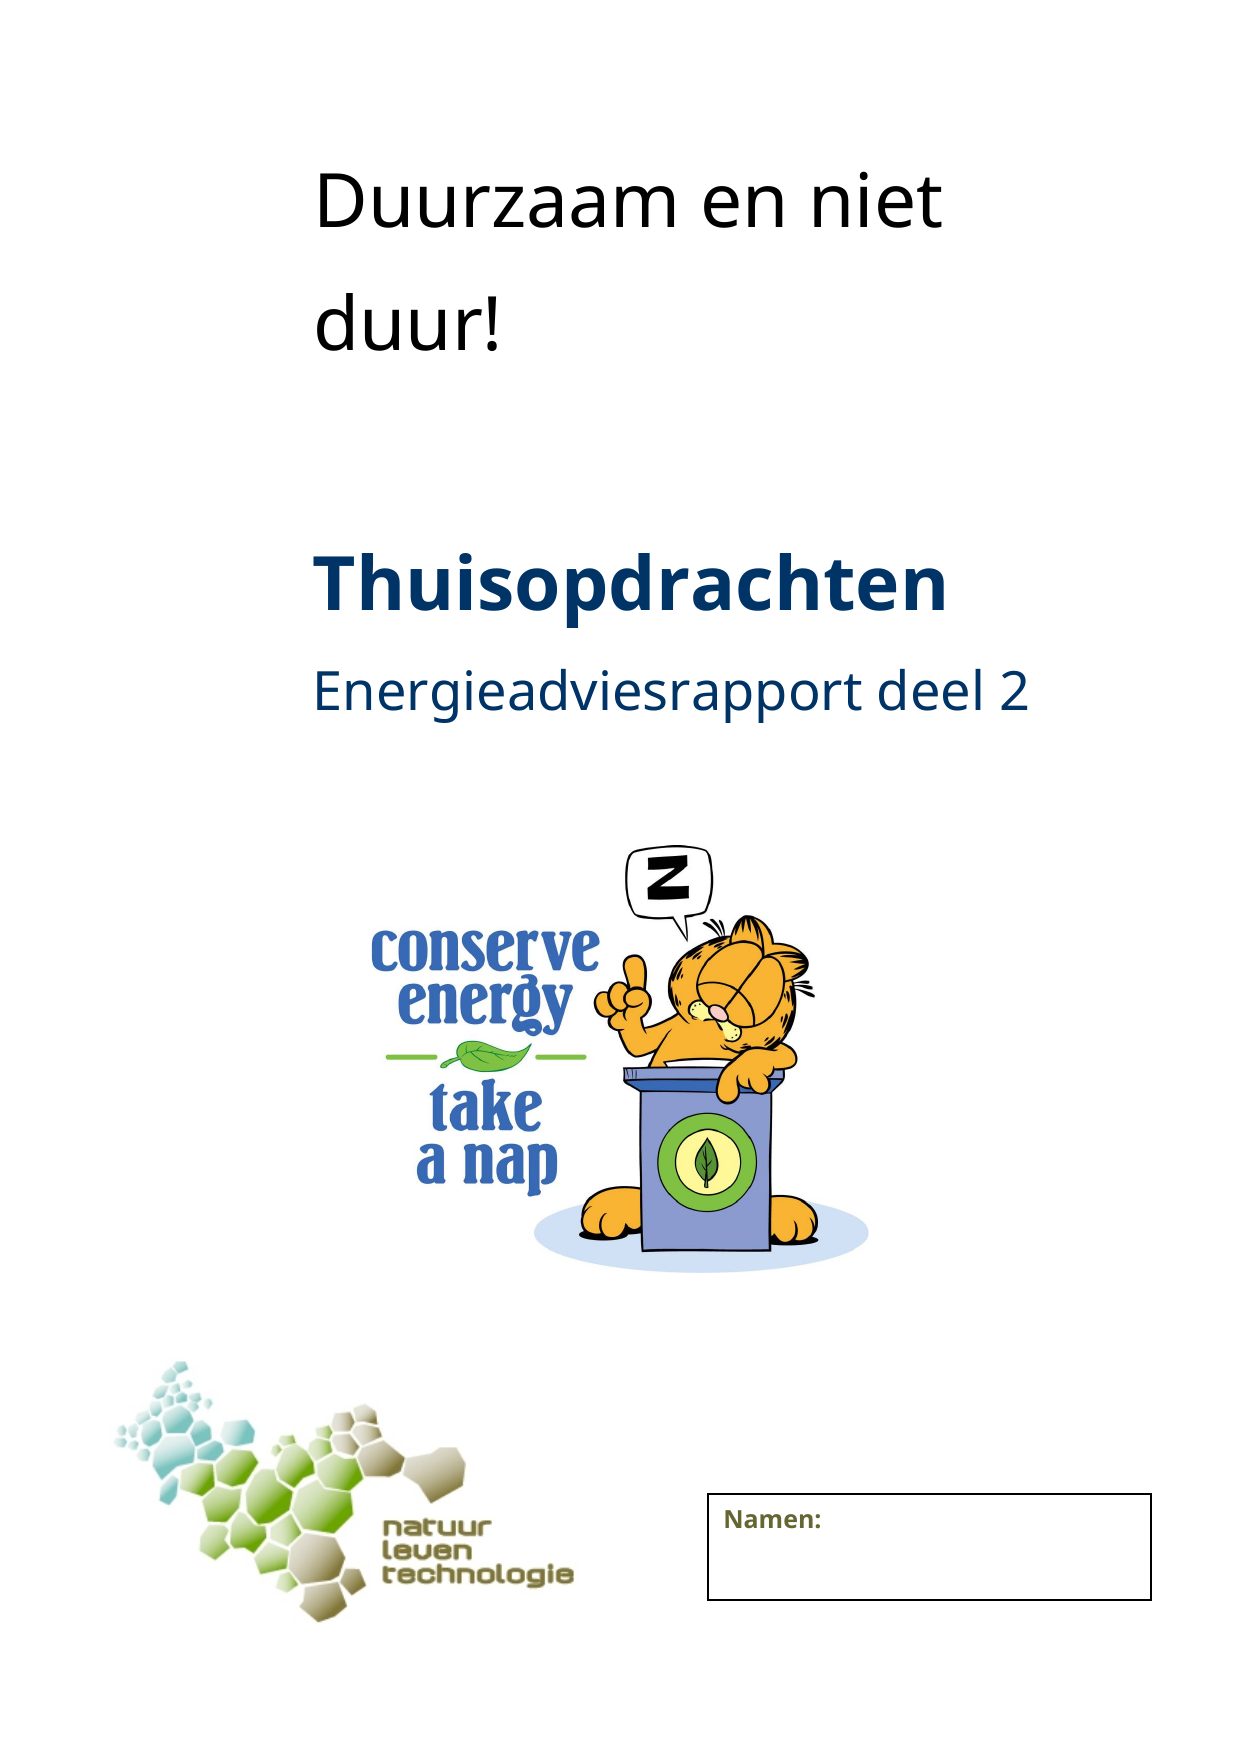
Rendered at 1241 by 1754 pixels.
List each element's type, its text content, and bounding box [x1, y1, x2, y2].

text Energieadviesrapport deel 2 [148, 653, 1093, 727]
text Duurzaam en niet duur! [313, 148, 1093, 372]
text Thuisopdrachten [148, 530, 1093, 632]
picture [107, 1356, 580, 1628]
picture [371, 845, 869, 1273]
